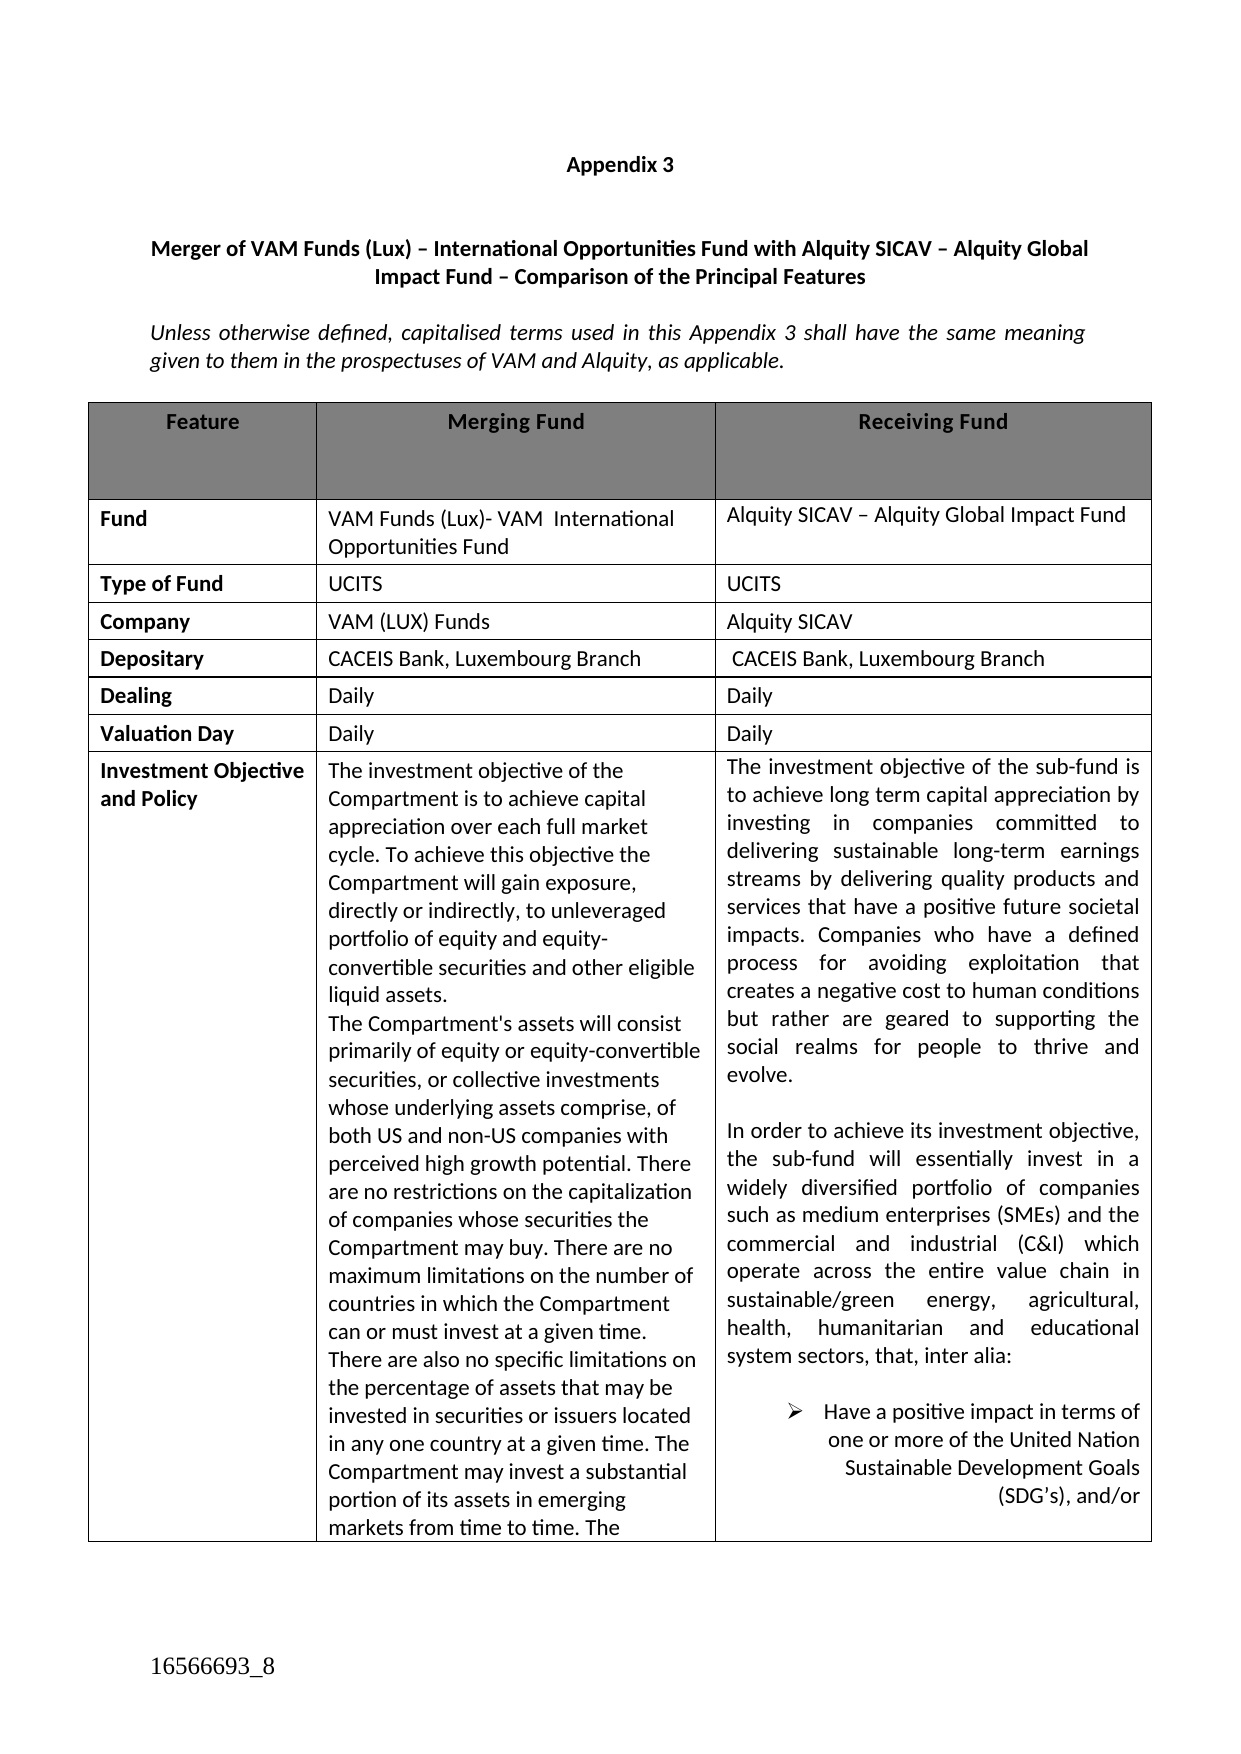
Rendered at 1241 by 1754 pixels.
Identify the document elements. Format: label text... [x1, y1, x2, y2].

table_cell VAM Funds (Lux)- VAM International Opportunities Fund [317, 500, 715, 564]
table_cell UCITS [317, 565, 715, 602]
table_cell Daily [716, 715, 1151, 751]
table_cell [317, 752, 715, 1541]
table_cell Valuation Day [89, 715, 316, 751]
table_cell CACEIS Bank, Luxembourg Branch [716, 640, 1151, 676]
table_header Feature [89, 403, 316, 499]
text Merger of VAM Funds (Lux) – International Opportunities Fund with Alquity SICAV – Alquity Global Impact Fund – Comparison of the Principal Features [150, 234, 1090, 290]
table_cell Type of Fund [89, 565, 316, 602]
table_cell Daily [317, 715, 715, 751]
table_cell Fund [89, 500, 316, 564]
table_cell Daily [317, 678, 715, 714]
table_cell UCITS [716, 565, 1151, 602]
text Unless otherwise defined, capitalised terms used in this Appendix 3 shall have the same meaning given to them in the prospectuses of VAM and Alquity, as applicable. [150, 318, 1090, 374]
table_cell Dealing [89, 678, 316, 714]
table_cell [716, 752, 1151, 1541]
table_cell CACEIS Bank, Luxembourg Branch [317, 640, 715, 676]
table_cell Company [89, 603, 316, 639]
table_cell Daily [716, 678, 1151, 714]
table_cell Alquity SICAV [716, 603, 1151, 639]
text Appendix 3 [150, 150, 1090, 178]
table_cell Alquity SICAV – Alquity Global Impact Fund [716, 500, 1151, 564]
table_header Receiving Fund [716, 403, 1151, 499]
table_cell Investment Objective and Policy [89, 752, 316, 1541]
table_header Merging Fund [317, 403, 715, 499]
table_cell VAM (LUX) Funds [317, 603, 715, 639]
table_cell Depositary [89, 640, 316, 676]
